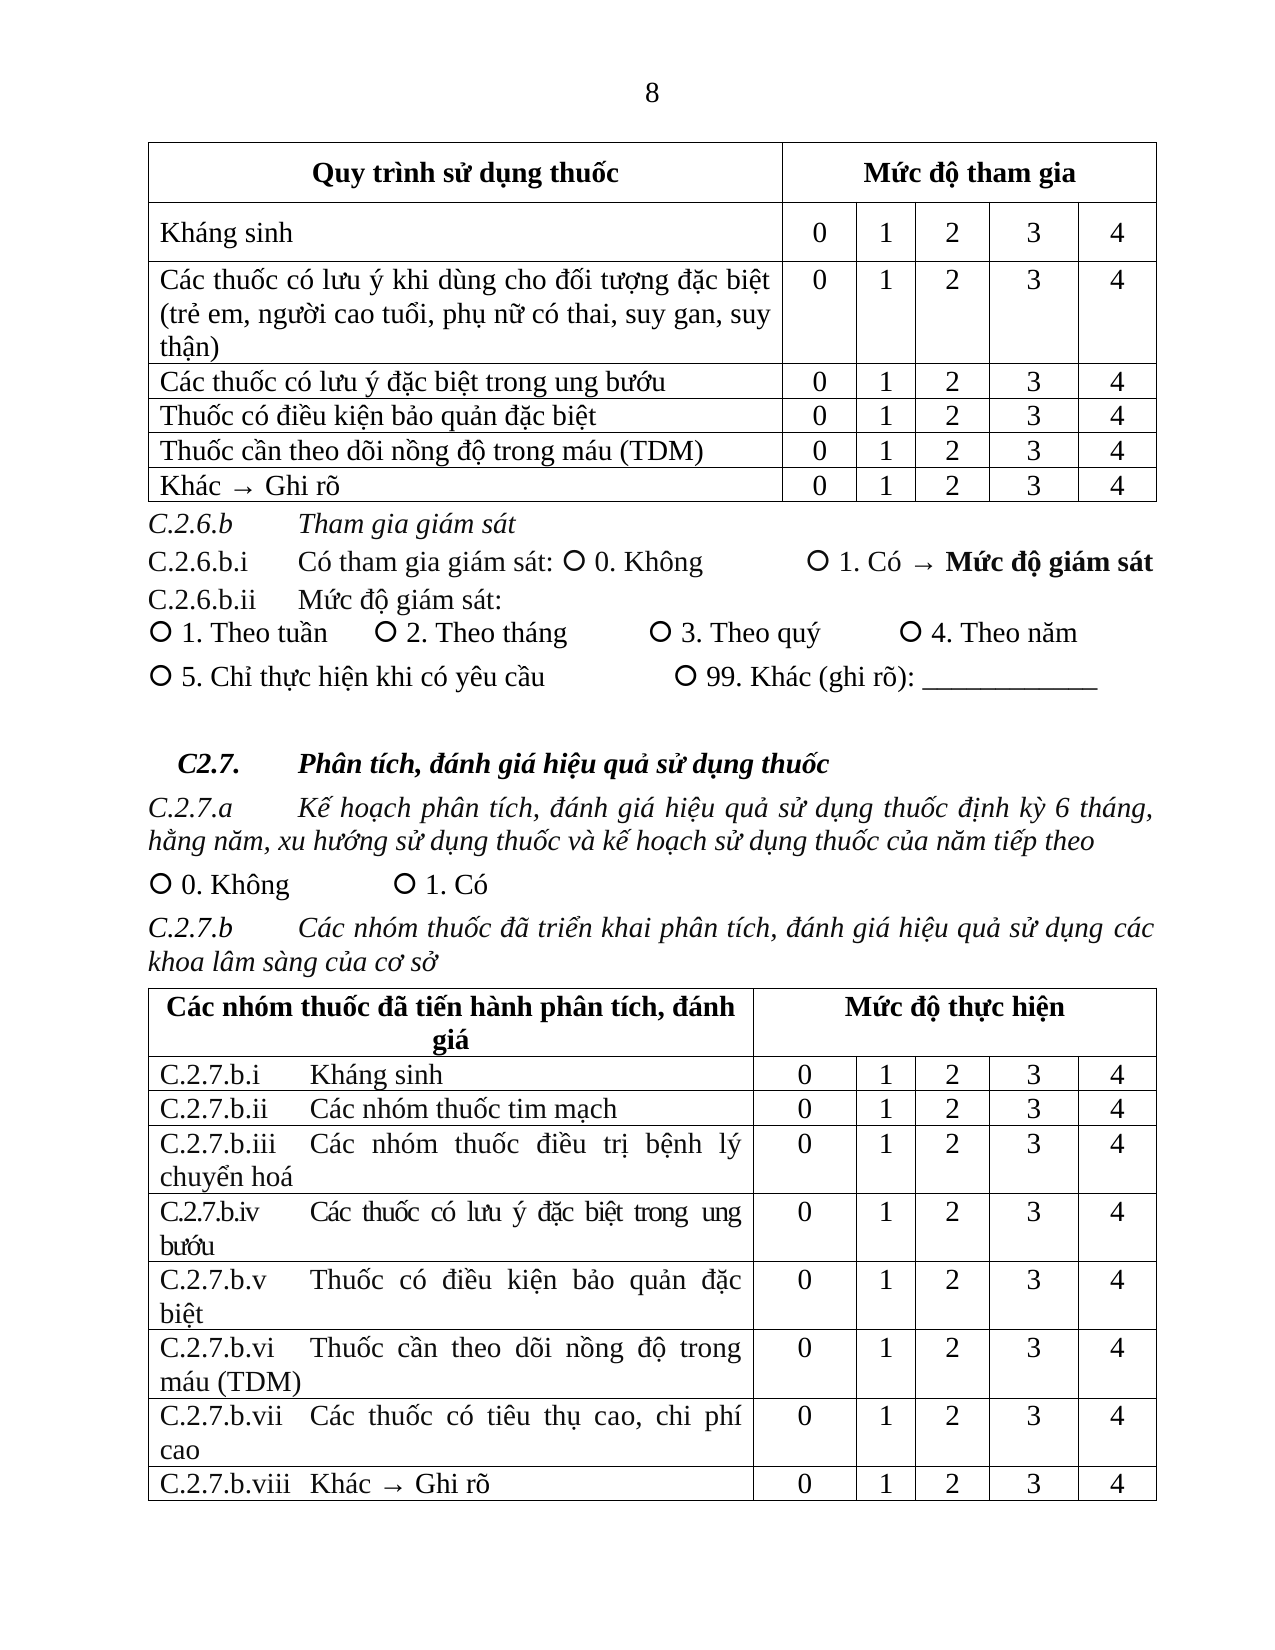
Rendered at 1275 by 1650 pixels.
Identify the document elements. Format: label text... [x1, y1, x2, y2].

table_cell Các thuốc có tiêu thụ cao, chi phí cao [149, 1399, 753, 1466]
table_cell Thuốc có điều kiện bảo quản đặc biệt [149, 399, 782, 432]
table_cell 4 [1079, 364, 1156, 397]
table_cell 2 [916, 1330, 989, 1397]
table_cell 4 [1079, 1194, 1156, 1261]
table_cell Các nhóm thuốc điều trị bệnh lý chuyển hoá [149, 1126, 753, 1193]
table_cell Thuốc cần theo dõi nồng độ trong máu (TDM) [149, 1330, 753, 1397]
subtitle Các nhóm thuốc đã triển khai phân tích, đánh giá hiệu quả sử dụng các khoa lâm sàng của cơ sở [148, 911, 1157, 978]
table_cell 0 [754, 1091, 856, 1125]
subtitle Mức độ giám sát: [148, 582, 1157, 616]
table_cell 2 [916, 1194, 989, 1261]
table_cell 3 [990, 399, 1078, 432]
table_cell 3 [990, 433, 1078, 467]
table_cell 0 [783, 468, 856, 501]
table_cell 2 [916, 1262, 989, 1329]
table_header Mức độ thực hiện [754, 989, 1156, 1056]
table_header Quy trình sử dụng thuốc [149, 143, 782, 202]
table_cell 3 [990, 1057, 1078, 1090]
table_cell Kháng sinh [149, 203, 782, 261]
table_cell 4 [1079, 1091, 1156, 1125]
table_cell 4 [1079, 203, 1156, 261]
table_cell Các thuốc có lưu ý đặc biệt trong ung bướu [149, 364, 782, 397]
table_cell Các nhóm thuốc tim mạch [149, 1091, 753, 1125]
table_cell 4 [1079, 1126, 1156, 1193]
table_cell 2 [916, 433, 989, 467]
table_cell 1 [857, 262, 915, 363]
table_cell 0 [754, 1194, 856, 1261]
table_cell 3 [990, 1467, 1078, 1500]
table_cell 0 [783, 433, 856, 467]
table_cell 1 [857, 203, 915, 261]
table_cell 0 [783, 399, 856, 432]
table_cell 2 [916, 1399, 989, 1466]
table_cell 4 [1079, 1467, 1156, 1500]
table_header Mức độ tham gia [783, 143, 1156, 202]
table_cell 1 [857, 468, 915, 501]
table_cell Kháng sinh [149, 1057, 753, 1090]
table_cell 3 [990, 203, 1078, 261]
table_cell 1 [857, 1091, 915, 1125]
text 1. Theo tuần 2. Theo tháng 3. Theo quý 4. Theo năm [148, 616, 1157, 649]
table_cell 3 [990, 1194, 1078, 1261]
table_cell 1 [857, 1126, 915, 1193]
table_cell 3 [990, 1330, 1078, 1397]
table_cell 4 [1079, 433, 1156, 467]
table_cell Các thuốc có lưu ý đặc biệt trong ung bướu [149, 1194, 753, 1261]
table_cell Các thuốc có lưu ý khi dùng cho đối tượng đặc biệt (trẻ em, người cao tuổi, phụ nữ có thai, suy gan, suy thận) [149, 262, 782, 363]
table_cell 0 [754, 1467, 856, 1500]
table_cell 2 [916, 399, 989, 432]
subtitle Tham gia giám sát [148, 506, 1157, 540]
subtitle Kế hoạch phân tích, đánh giá hiệu quả sử dụng thuốc định kỳ 6 tháng, hằng năm, xu hướng sử dụng thuốc và kế hoạch sử dụng thuốc của năm tiếp theo [148, 790, 1157, 857]
table_header Các nhóm thuốc đã tiến hành phân tích, đánh giá [149, 989, 753, 1056]
table_cell 0 [754, 1057, 856, 1090]
table_cell 1 [857, 364, 915, 397]
table_cell 2 [916, 1057, 989, 1090]
table_cell 4 [1079, 1057, 1156, 1090]
table_cell 4 [1079, 1262, 1156, 1329]
table_cell 0 [754, 1126, 856, 1193]
subtitle Có tham gia giám sát: 0. Không 1. Có → Mức độ giám sát [148, 544, 1157, 578]
table_cell 1 [857, 1399, 915, 1466]
table_cell 1 [857, 399, 915, 432]
table_cell 3 [990, 468, 1078, 501]
table_cell 3 [990, 364, 1078, 397]
table_cell 3 [990, 1262, 1078, 1329]
table_cell 1 [857, 1057, 915, 1090]
table_cell 4 [1079, 399, 1156, 432]
table_cell 4 [1079, 1330, 1156, 1397]
table_cell 3 [990, 1399, 1078, 1466]
table_cell 0 [754, 1399, 856, 1466]
table_cell 1 [857, 433, 915, 467]
table_cell 0 [754, 1262, 856, 1329]
table_cell 0 [783, 203, 856, 261]
table_cell Thuốc cần theo dõi nồng độ trong máu (TDM) [149, 433, 782, 467]
table_cell 4 [1079, 1399, 1156, 1466]
table_cell 2 [916, 468, 989, 501]
table_cell 0 [783, 364, 856, 397]
table_cell 2 [916, 203, 989, 261]
table_cell 1 [857, 1330, 915, 1397]
table_cell Khác → Ghi rõ [149, 1467, 753, 1500]
table_cell 1 [857, 1467, 915, 1500]
table_cell 1 [857, 1262, 915, 1329]
table_cell Thuốc có điều kiện bảo quản đặc biệt [149, 1262, 753, 1329]
table_cell 4 [1079, 262, 1156, 363]
subtitle Phân tích, đánh giá hiệu quả sử dụng thuốc [177, 746, 1157, 780]
table_cell 2 [916, 1126, 989, 1193]
table_cell 2 [916, 364, 989, 397]
table_cell 0 [754, 1330, 856, 1397]
text 5. Chỉ thực hiện khi có yêu cầu 99. Khác (ghi rõ): ____________ [148, 659, 1157, 693]
table_cell 3 [990, 1091, 1078, 1125]
table_cell Khác → Ghi rõ [149, 468, 782, 501]
table_cell 2 [916, 1467, 989, 1500]
table_cell 0 [783, 262, 856, 363]
table_cell 2 [916, 1091, 989, 1125]
table_cell 1 [857, 1194, 915, 1261]
table_cell 2 [916, 262, 989, 363]
table_cell 3 [990, 262, 1078, 363]
text 0. Không 1. Có [148, 867, 1157, 901]
table_cell 4 [1079, 468, 1156, 501]
table_cell 3 [990, 1126, 1078, 1193]
